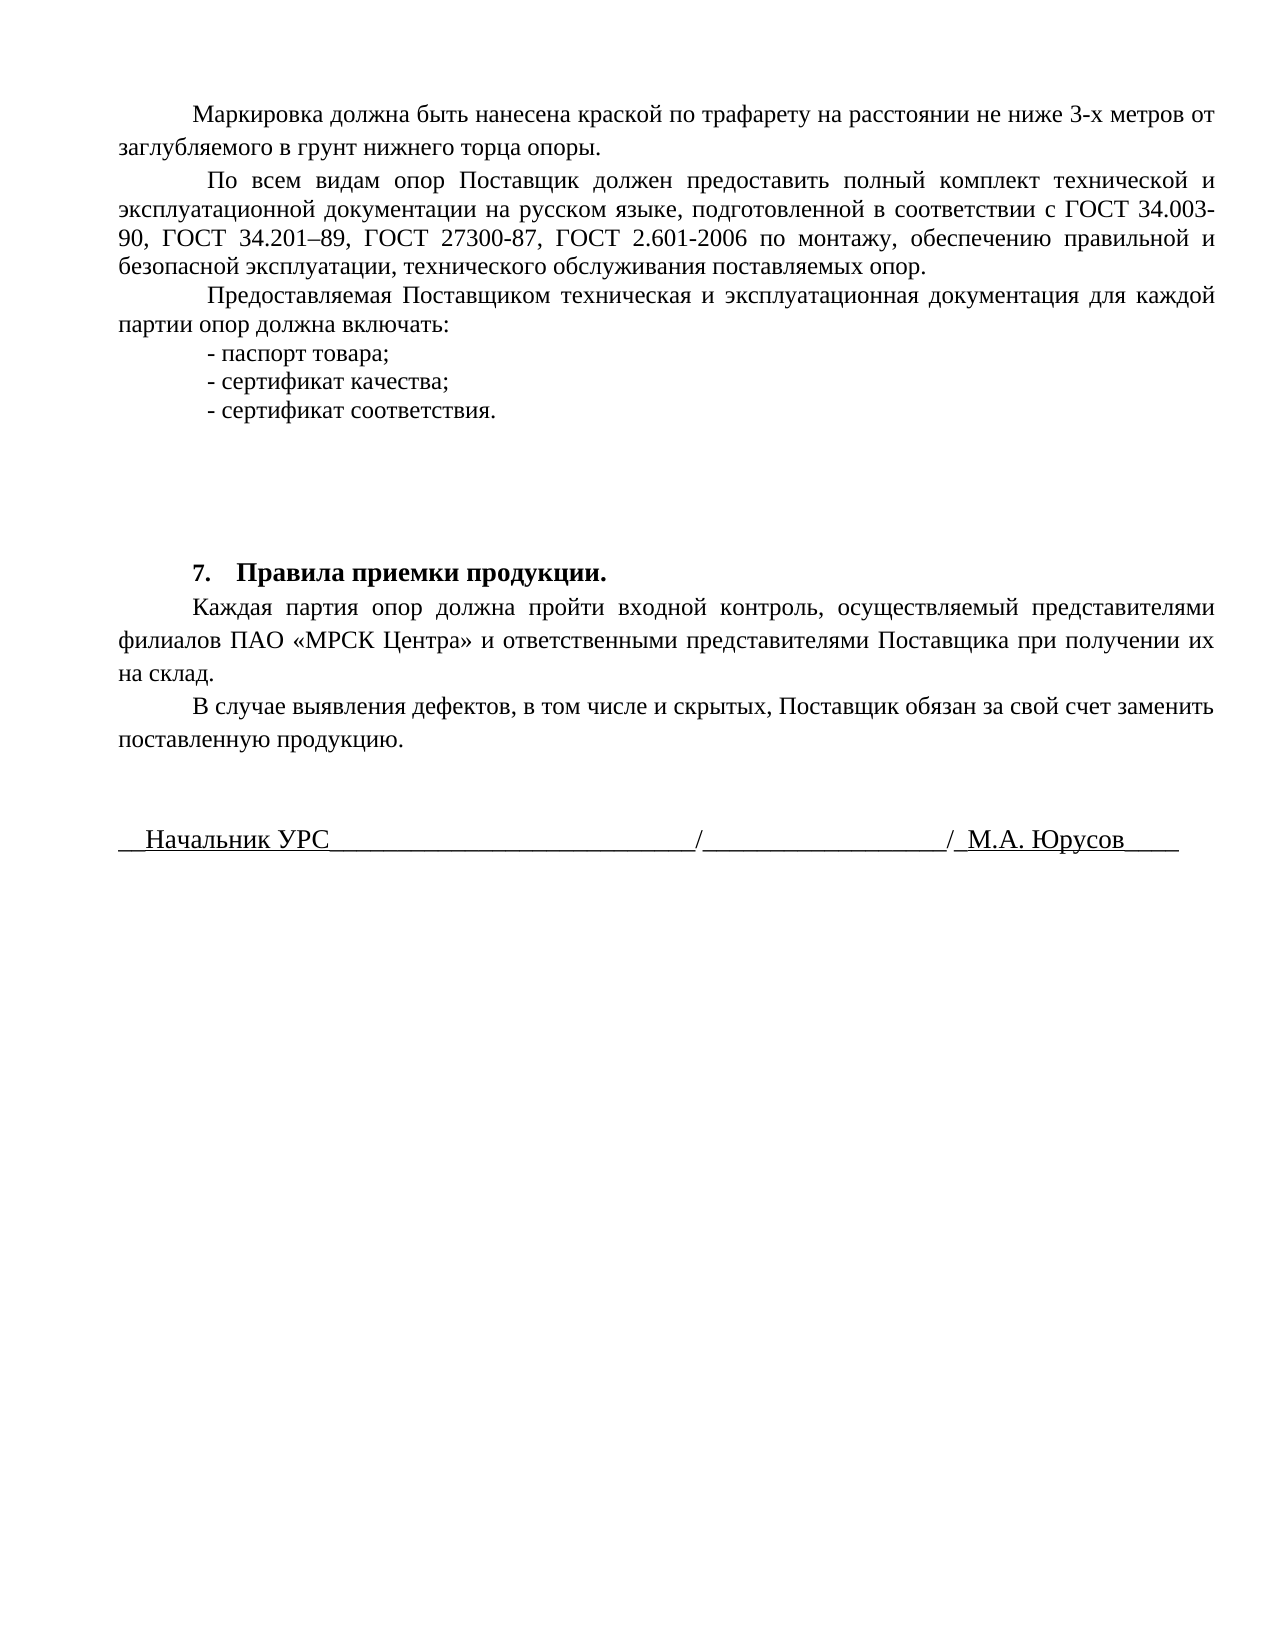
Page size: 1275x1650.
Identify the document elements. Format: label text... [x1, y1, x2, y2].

list Предоставляемая Поставщиком техническая и эксплуатационная документация для каждой партии опор должна включать: [118, 280, 1216, 338]
text Каждая партия опор должна пройти входной контроль, осуществляемый представителями филиалов ПАО «МРСК Центра» и ответственными представителями Поставщика при получении их на склад. [118, 592, 1216, 686]
list Правила приемки продукции. [192, 556, 1216, 587]
text __Начальник УРС___________________________/__________________/_М.А. Юрусов____ [118, 823, 1216, 854]
list Маркировка должна быть нанесена краской по трафарету на расстоянии не ниже 3-х метров от заглубляемого в грунт нижнего торца опоры. [118, 99, 1216, 161]
list - сертификат качества; [118, 366, 1216, 395]
list По всем видам опор Поставщик должен предоставить полный комплект технической и эксплуатационной документации на русском языке, подготовленной в соответствии с ГОСТ 34.003-90, ГОСТ 34.201–89, ГОСТ 27300-87, ГОСТ 2.601-2006 по монтажу, обеспечению правильной и безопасной эксплуатации, технического обслуживания поставляемых опор. [118, 165, 1216, 280]
list - паспорт товара; [118, 338, 1216, 366]
list - сертификат соответствия. [118, 395, 1216, 424]
list В случае выявления дефектов, в том числе и скрытых, Поставщик обязан за свой счет заменить поставленную продукцию. [118, 691, 1216, 752]
